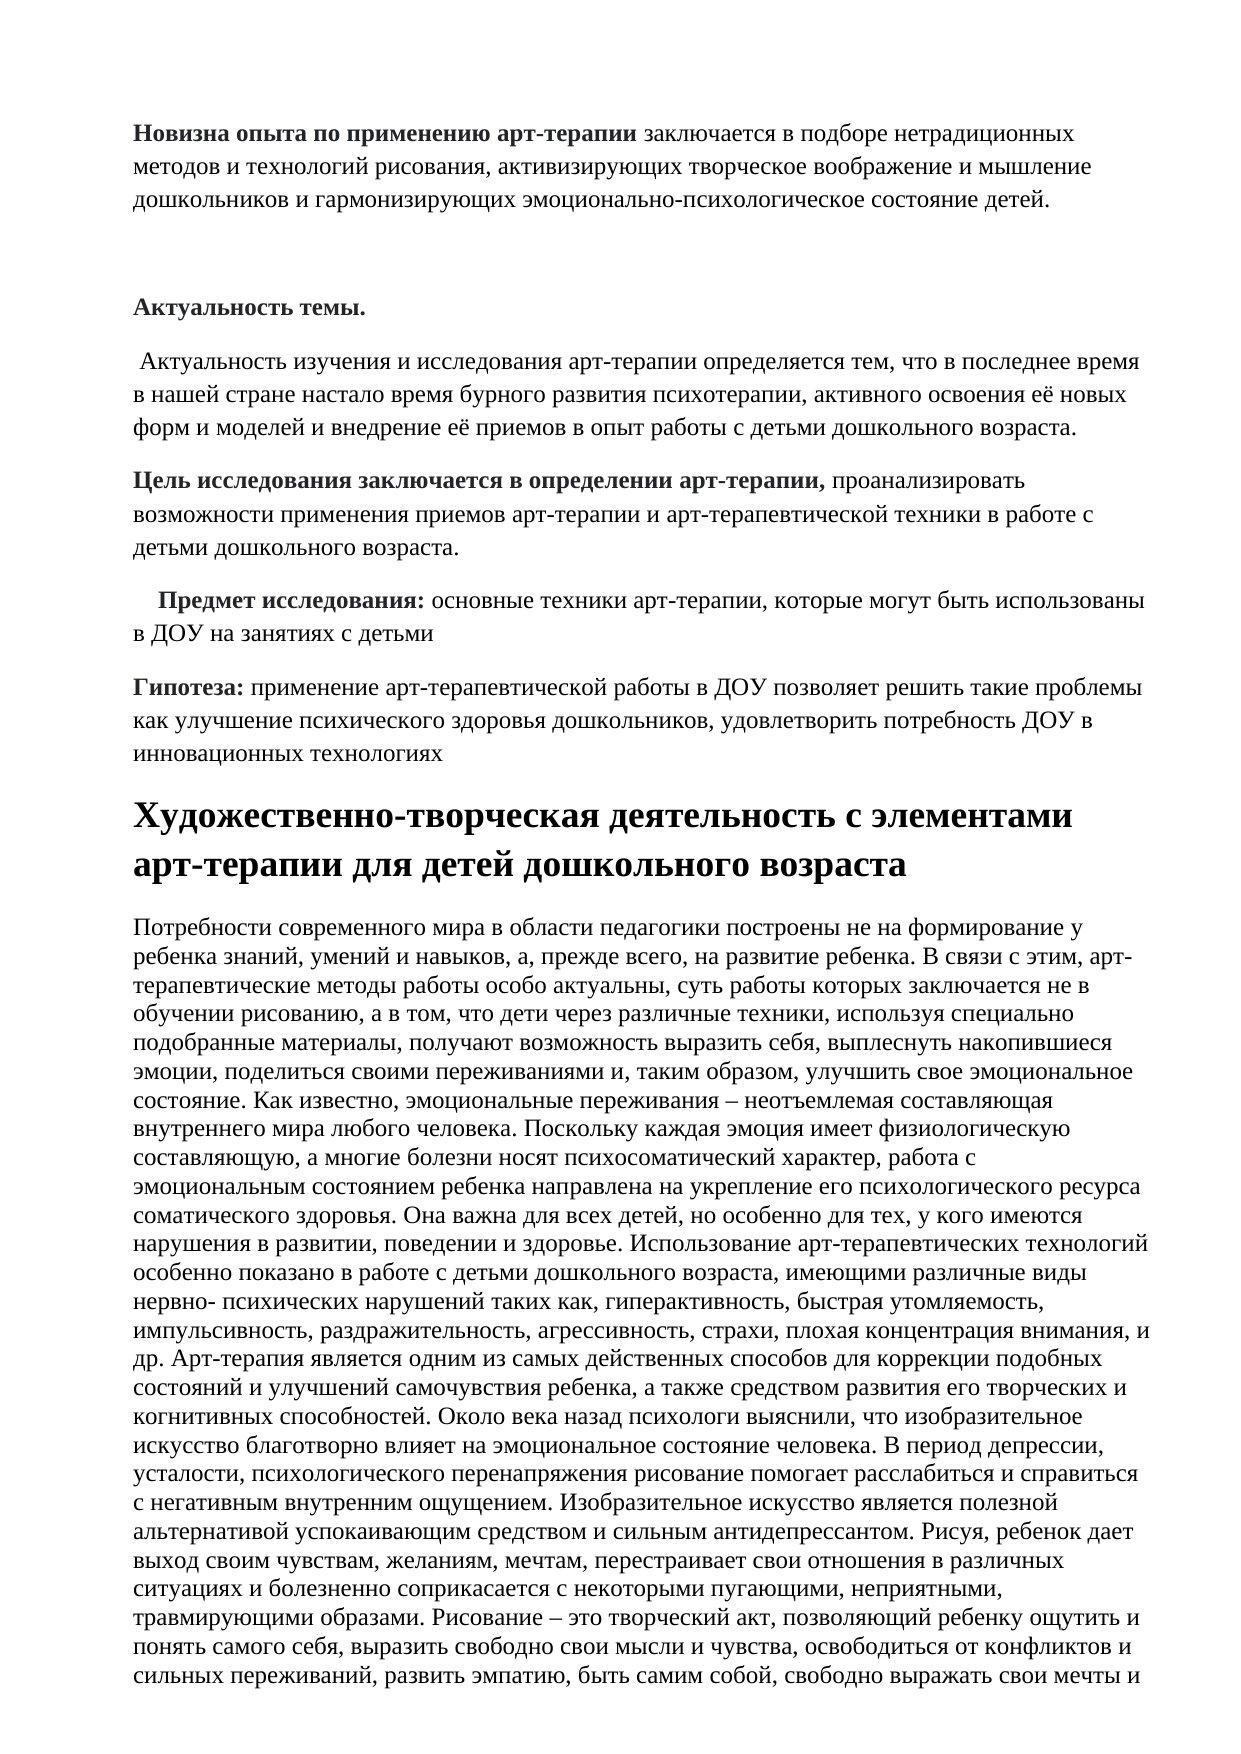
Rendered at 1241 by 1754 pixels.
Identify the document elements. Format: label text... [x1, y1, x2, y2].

text Актуальность изучения и исследования арт-терапии определяется тем, что в последнее время в нашей стране настало время бурного развития психотерапии, активного освоения её новых форм и моделей и внедрение её приемов в опыт работы с детьми дошкольного возраста. [133, 346, 1152, 441]
text Цель исследования заключается в определении арт-терапии, проанализировать возможности применения приемов арт-терапии и арт-терапевтической техники в работе с детьми дошкольного возраста. [133, 466, 1152, 560]
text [133, 912, 1152, 1688]
text Гипотеза: применение арт-терапевтической работы в ДОУ позволяет решить такие проблемы как улучшение психического здоровья дошкольников, удовлетворить потребность ДОУ в инновационных технологиях [133, 672, 1152, 767]
text Предмет исследования: основные техники арт-терапии, которые могут быть использованы в ДОУ на занятиях с детьми [133, 586, 1152, 647]
text Художественно-творческая деятельность с элементами арт-терапии для детей дошкольного возраста [133, 792, 1152, 885]
text Актуальность темы. [133, 292, 1152, 321]
text Новизна опыта по применению арт-терапии заключается в подборе нетрадиционных методов и технологий рисования, активизирующих творческое воображение и мышление дошкольников и гармонизирующих эмоционально-психологическое состояние детей. [133, 118, 1152, 213]
